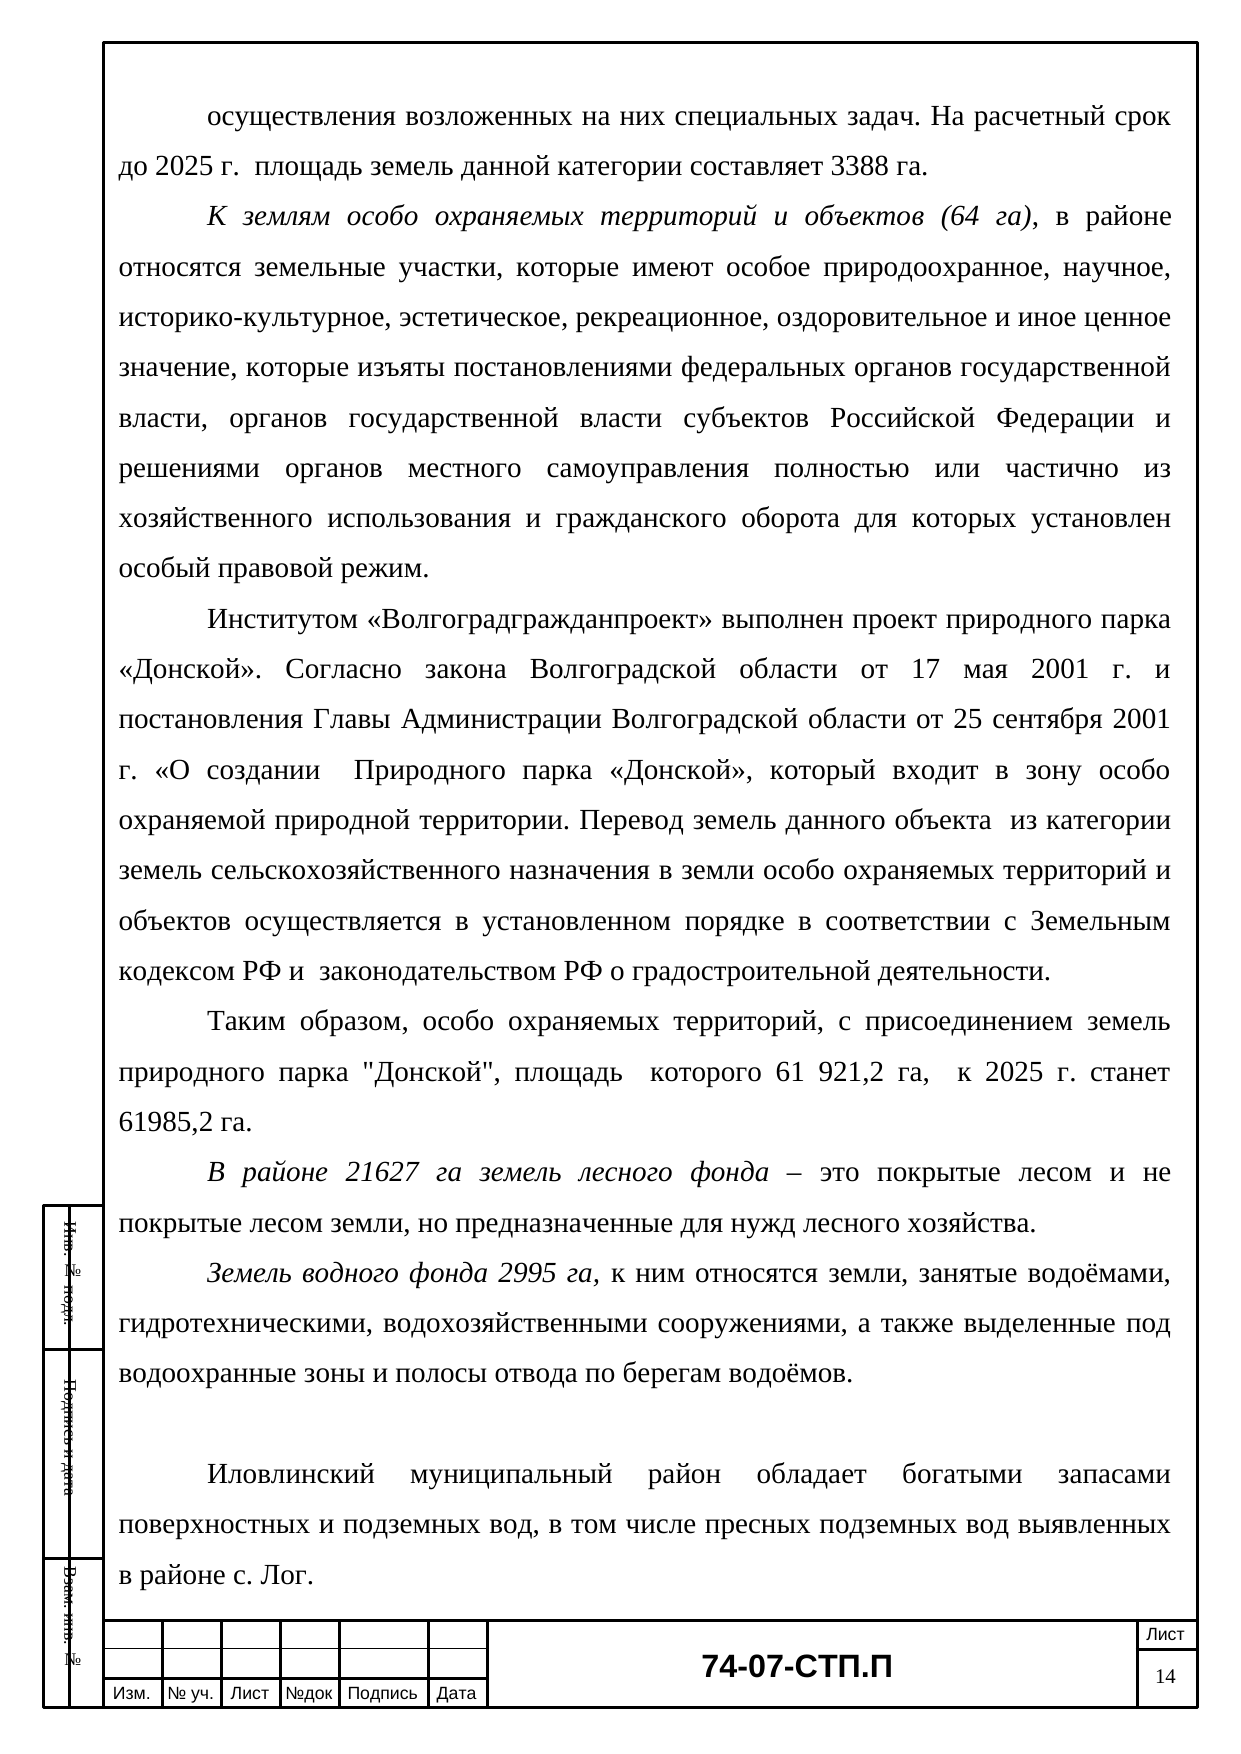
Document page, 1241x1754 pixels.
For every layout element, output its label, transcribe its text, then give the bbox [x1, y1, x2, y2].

text К землям особо охраняемых территорий и объектов (), в районе относятся земельные участки, которые имеют особое природоохранное, научное, историко-культурное, эстетическое, рекреационное, оздоровительное и иное ценное значение, которые изъяты постановлениями федеральных органов государственной власти, органов государственной власти субъектов Российской Федерации и решениями органов местного самоуправления полностью или частично из хозяйственного использования и гражданского оборота для которых установлен особый правовой режим. [118, 198, 1172, 584]
text Иловлинский муниципальный район обладает богатыми запасами поверхностных и подземных вод, в том числе пресных подземных вод выявленных в районе с. Лог. [118, 1456, 1172, 1590]
text Земель водного фонда , к ним относятся земли, занятые водоёмами, гидротехническими, водохозяйственными сооружениями, а также выделенные под водоохранные зоны и полосы отвода по берегам водоёмов. [118, 1255, 1172, 1389]
text В районе земель лесного фонда – это покрытые лесом и не покрытые лесом земли, но предназначенные для нужд лесного хозяйства. [118, 1154, 1172, 1238]
text Таким образом, особо охраняемых территорий, с присоединением земель природного парка "Донской", площадь которого , к . станет . [118, 1003, 1172, 1138]
text осуществления возложенных на них специальных задач. На расчетный срок до . площадь земель данной категории составляет . [118, 98, 1172, 182]
text Институтом «Волгоградгражданпроект» выполнен проект природного парка «Донской». Согласно закона Волгоградской области от 17 мая . и постановления Главы Администрации Волгоградской области от 25 сентября . «О создании Природного парка «Донской», который входит в зону особо охраняемой природной территории. Перевод земель данного объекта из категории земель сельскохозяйственного назначения в земли особо охраняемых территорий и объектов осуществляется в установленном порядке в соответствии с Земельным кодексом РФ и законодательством РФ о градостроительной деятельности. [118, 601, 1172, 987]
